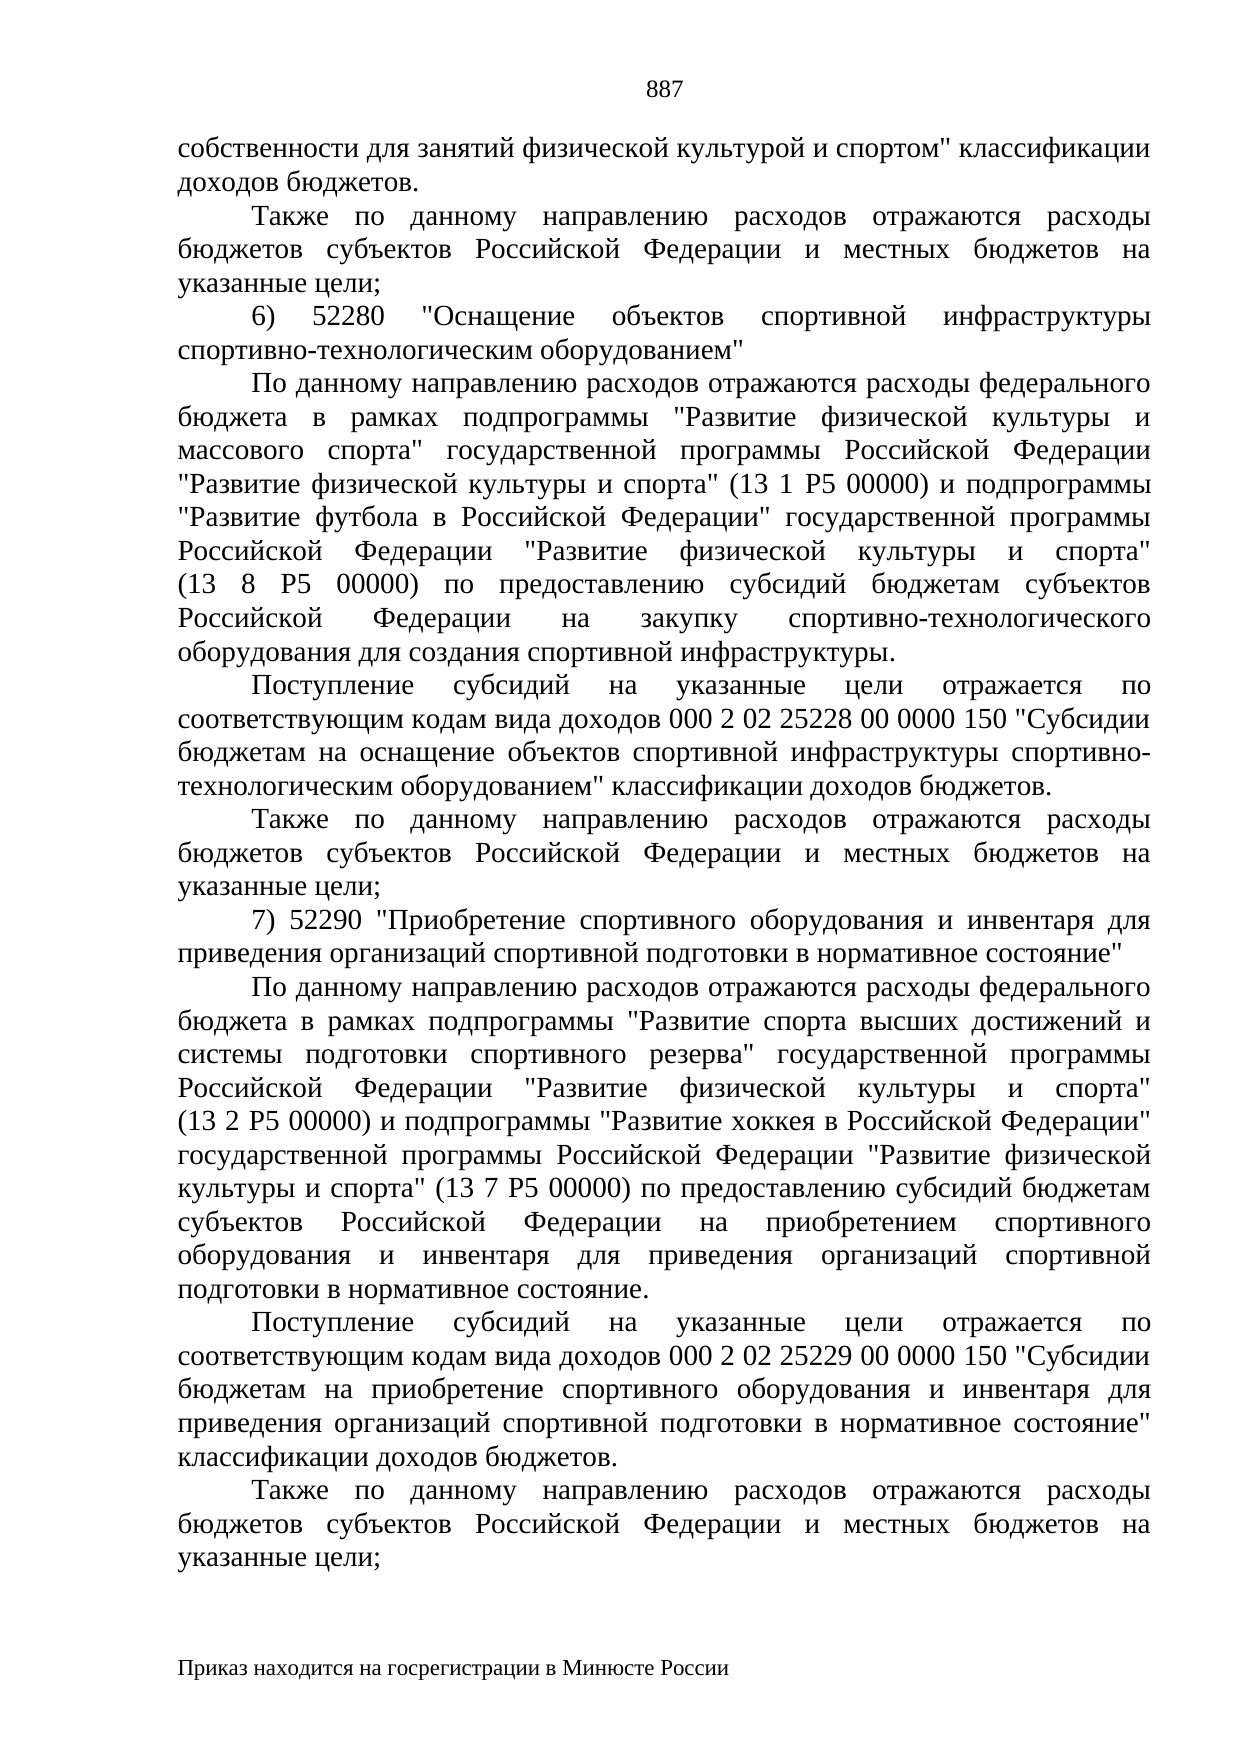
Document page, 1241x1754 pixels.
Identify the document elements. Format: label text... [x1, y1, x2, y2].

text Также по данному направлению расходов отражаются расходы бюджетов субъектов Российской Федерации и местных бюджетов на указанные цели; [177, 1472, 1152, 1573]
text Поступление субсидий на указанные цели отражается по соответствующим кодам вида доходов 000 2 02 25229 00 0000 150 "Субсидии бюджетам на приобретение спортивного оборудования и инвентаря для приведения организаций спортивной подготовки в нормативное состояние" классификации доходов бюджетов. [177, 1304, 1152, 1472]
text По данному направлению расходов отражаются расходы федерального бюджета в рамках подпрограммы "Развитие физической культуры и массового спорта" государственной программы Российской Федерации "Развитие физической культуры и спорта" (13 1 P5 00000) и подпрограммы "Развитие футбола в Российской Федерации" государственной программы Российской Федерации "Развитие физической культуры и спорта" (13 8 P5 00000) по предоставлению субсидий бюджетам субъектов Российской Федерации на закупку спортивно-технологического оборудования для создания спортивной инфраструктуры. [177, 365, 1152, 667]
text 7) 52290 "Приобретение спортивного оборудования и инвентаря для приведения организаций спортивной подготовки в нормативное состояние" [177, 902, 1152, 969]
text Также по данному направлению расходов отражаются расходы бюджетов субъектов Российской Федерации и местных бюджетов на указанные цели; [177, 198, 1152, 298]
text По данному направлению расходов отражаются расходы федерального бюджета в рамках подпрограммы "Развитие спорта высших достижений и системы подготовки спортивного резерва" государственной программы Российской Федерации "Развитие физической культуры и спорта" (13 2 P5 00000) и подпрограммы "Развитие хоккея в Российской Федерации" государственной программы Российской Федерации "Развитие физической культуры и спорта" (13 7 P5 00000) по предоставлению субсидий бюджетам субъектов Российской Федерации на приобретением спортивного оборудования и инвентаря для приведения организаций спортивной подготовки в нормативное состояние. [177, 969, 1152, 1304]
text Поступление субсидий на указанные цели отражается по соответствующим кодам вида доходов 000 2 02 25228 00 0000 150 "Субсидии бюджетам на оснащение объектов спортивной инфраструктуры спортивно-технологическим оборудованием" классификации доходов бюджетов. [177, 667, 1152, 801]
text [177, 131, 1152, 198]
text 6) 52280 "Оснащение объектов спортивной инфраструктуры спортивно-технологическим оборудованием" [177, 298, 1152, 365]
text Также по данному направлению расходов отражаются расходы бюджетов субъектов Российской Федерации и местных бюджетов на указанные цели; [177, 801, 1152, 902]
